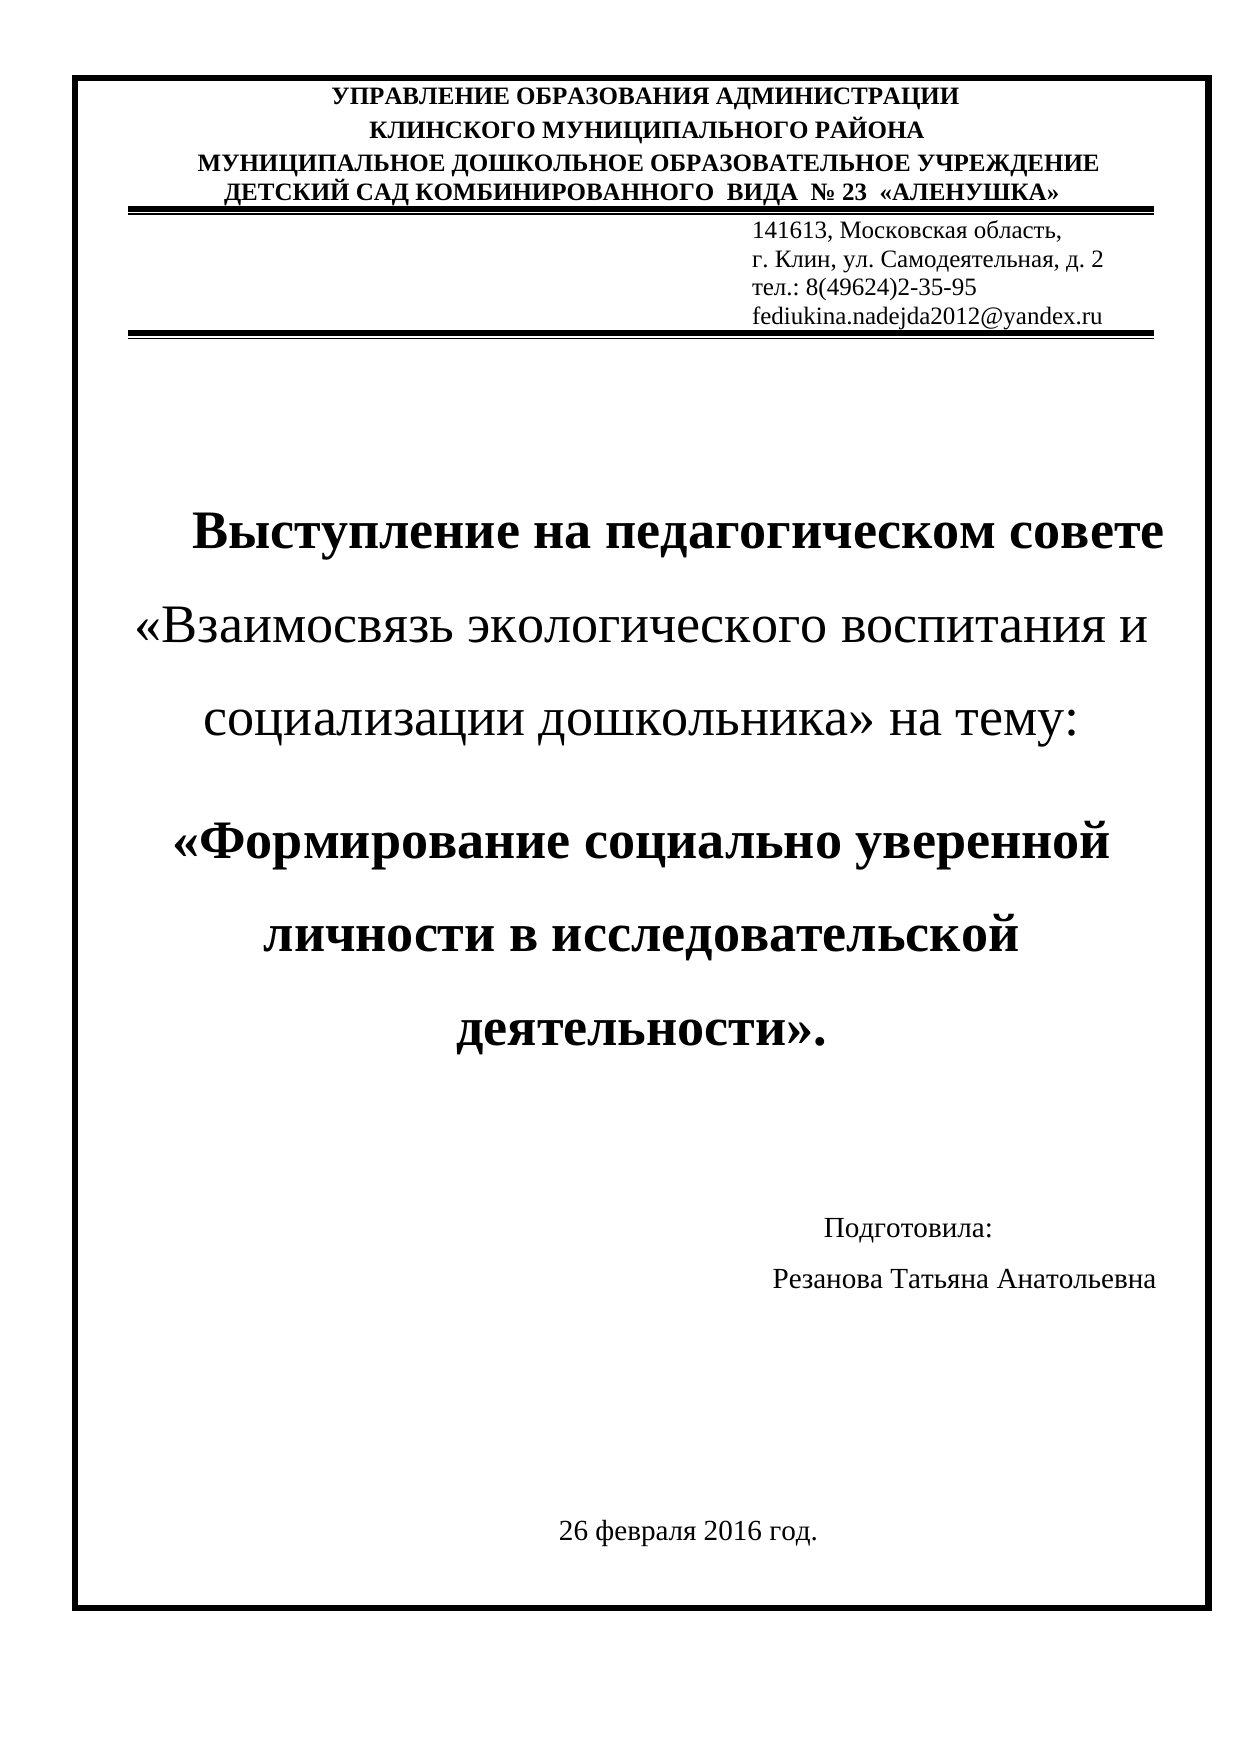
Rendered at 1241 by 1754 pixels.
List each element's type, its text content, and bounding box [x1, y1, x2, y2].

table_header УПРАВЛЕНИЕ ОБРАЗОВАНИЯ АДМИНИСТРАЦИИ КЛИНСКОГО МУНИЦИПАЛЬНОГО РАЙОНА МУНИЦИПАЛЬНОЕ ДОШКОЛЬНОЕ ОБРАЗОВАТЕЛЬНОЕ УЧРЕЖДЕНИЕ ДЕТСКИЙ САД КОМБИНИРОВАННОГО ВИДА № 23 «АЛЕНУШКА» Выступление на педагогическом совете «Взаимосвязь экологического воспитания и социализации дошкольника» на тему: «Формирование социально уверенной личности в исследовательской деятельности». Подготовила: Резанова Татьяна Анатольевна 26 февраля 2016 год. [78, 81, 1205, 1605]
